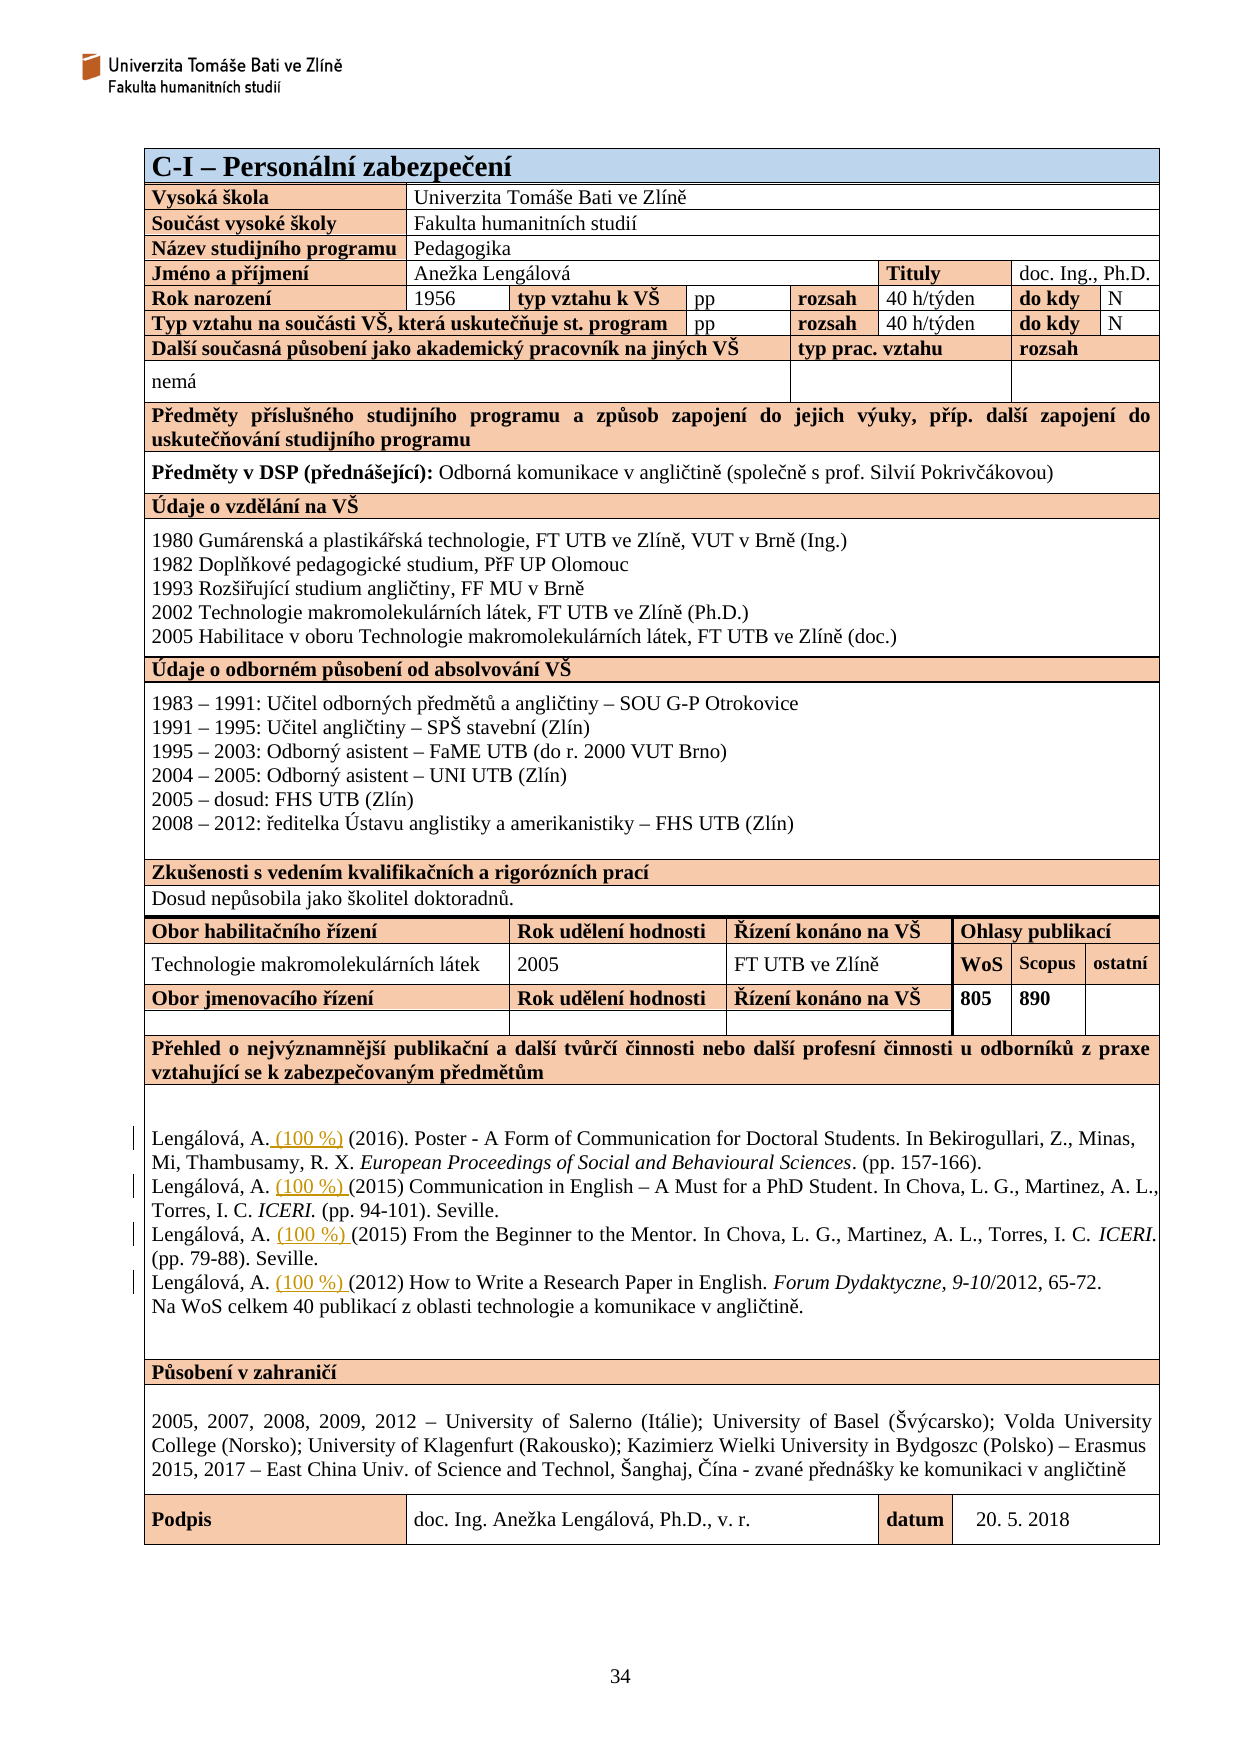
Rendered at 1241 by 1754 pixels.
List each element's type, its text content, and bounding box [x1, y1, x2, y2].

table_cell Pedagogika [407, 236, 1159, 259]
table_cell 40 h/týden [879, 286, 1011, 310]
table_cell Údaje o odborném působení od absolvování VŠ [145, 658, 1159, 681]
table_cell Tituly [879, 261, 1011, 285]
table_cell [510, 1011, 726, 1034]
table_cell Technologie makromolekulárních látek [145, 944, 509, 984]
table_cell Rok udělení hodnosti [510, 919, 726, 943]
table_cell [1012, 361, 1159, 402]
table_cell Působení v zahraničí [145, 1360, 1159, 1384]
table_cell rozsah [791, 286, 878, 310]
table_cell doc. Ing., Ph.D. [1012, 261, 1159, 285]
table_cell Předměty v DSP (přednášející): Odborná komunikace v angličtině (společně s prof. Silvií Pokrivčákovou) [145, 452, 1159, 493]
table_cell Předměty příslušného studijního programu a způsob zapojení do jejich výuky, příp. další zapojení do uskutečňování studijního programu [145, 403, 1159, 451]
table_cell do kdy [1012, 286, 1100, 310]
table_cell do kdy [1012, 311, 1100, 335]
table_cell [145, 1011, 509, 1034]
table_cell WoS [954, 944, 1011, 984]
table_cell 1956 [407, 286, 509, 310]
table_cell nemá [145, 361, 790, 402]
table_cell Dosud nepůsobila jako školitel doktoradnů. [145, 886, 1159, 915]
table_cell [727, 1011, 951, 1034]
table_cell Součást vysoké školy [145, 210, 406, 234]
table_cell typ prac. vztahu [791, 336, 1011, 360]
table_cell N [1101, 286, 1159, 310]
table_cell Scopus [1012, 944, 1085, 984]
table_cell Typ vztahu na součásti VŠ, která uskutečňuje st. program [145, 311, 686, 335]
table_cell pp [687, 311, 790, 335]
table_cell 20. 5. 2018 [953, 1495, 1159, 1544]
table_cell rozsah [1012, 336, 1159, 360]
table_cell Řízení konáno na VŠ [727, 919, 951, 943]
table_cell 2005, 2007, 2008, 2009, 2012 – University of Salerno (Itálie); University of Basel (Švýcarsko); Volda University College (Norsko); University of Klagenfurt (Rakousko); Kazimierz Wielki University in Bydgoszc (Polsko) – Erasmus 2015, 2017 – East China Univ. of Science and Technol, Šanghaj, Čína - zvané přednášky ke komunikaci v angličtině [145, 1385, 1159, 1494]
table_cell rozsah [791, 311, 878, 335]
table_cell Obor habilitačního řízení [145, 919, 509, 943]
table_cell Přehled o nejvýznamnější publikační a další tvůrčí činnosti nebo další profesní činnosti u odborníků z praxe vztahující se k zabezpečovaným předmětům [145, 1036, 1159, 1084]
table_header C-I – Personální zabezpečení [145, 149, 1159, 182]
table_cell datum [879, 1495, 952, 1544]
table_cell Fakulta humanitních studií [407, 210, 1159, 234]
table_cell Ohlasy publikací [954, 919, 1159, 943]
table_cell [791, 361, 1011, 402]
table_cell Další současná působení jako akademický pracovník na jiných VŠ [145, 336, 790, 360]
table_cell Zkušenosti s vedením kvalifikačních a rigorózních prací [145, 860, 1159, 885]
table_cell Jméno a příjmení [145, 261, 406, 285]
table_cell pp [687, 286, 790, 310]
table_cell Lengálová, A. (2016). Poster - A Form of Communication for Doctoral Students. In Bekirogullari, Z., Minas, Mi, Thambusamy, R. X. European Proceedings of Social and Behavioural Sciences. (pp. 157-166). Lengálová, A. (2015) Communication in English – A Must for a PhD Student. In Chova, L. G., Martinez, A. L., Torres, I. C. ICERI. (pp. 94-101). Seville. Lengálová, A. (2015) From the Beginner to the Mentor. In Chova, L. G., Martinez, A. L., Torres, I. C. ICERI. (pp. 79-88). Seville. Lengálová, A. (2012) How to Write a Research Paper in English. Forum Dydaktyczne, 9-10/2012, 65-72. Na WoS celkem 40 publikací z oblasti technologie a komunikace v angličtině. [145, 1085, 1159, 1359]
table_cell typ vztahu k VŠ [510, 286, 686, 310]
table_cell Anežka Lengálová [407, 261, 878, 285]
table_cell 890 [1012, 985, 1085, 1034]
table_cell Podpis [145, 1495, 406, 1544]
table_cell Řízení konáno na VŠ [727, 985, 951, 1009]
table_cell Univerzita Tomáše Bati ve Zlíně [407, 185, 1159, 209]
table_cell 2005 [510, 944, 726, 984]
picture [57, 36, 368, 110]
table_cell Údaje o vzdělání na VŠ [145, 494, 1159, 518]
table_cell doc. Ing. Anežka Lengálová, Ph.D., v. r. [407, 1495, 878, 1544]
table_cell 805 [954, 985, 1011, 1034]
table_cell ostatní [1086, 944, 1159, 984]
table_cell Název studijního programu [145, 236, 406, 259]
table_cell Rok narození [145, 286, 406, 310]
table_cell 40 h/týden [879, 311, 1011, 335]
table_cell 1983 – 1991: Učitel odborných předmětů a angličtiny – SOU G-P Otrokovice 1991 – 1995: Učitel angličtiny – SPŠ stavební (Zlín) 1995 – 2003: Odborný asistent – FaME UTB (do r. 2000 VUT Brno) 2004 – 2005: Odborný asistent – UNI UTB (Zlín) 2005 – dosud: FHS UTB (Zlín) 2008 – 2012: ředitelka Ústavu anglistiky a amerikanistiky – FHS UTB (Zlín) [145, 683, 1159, 859]
table_cell Rok udělení hodnosti [510, 985, 726, 1009]
table_cell 1980 Gumárenská a plastikářská technologie, FT UTB ve Zlíně, VUT v Brně (Ing.) 1982 Doplňkové pedagogické studium, PřF UP Olomouc 1993 Rozšiřující studium angličtiny, FF MU v Brně 2002 Technologie makromolekulárních látek, FT UTB ve Zlíně (Ph.D.) 2005 Habilitace v oboru Technologie makromolekulárních látek, FT UTB ve Zlíně (doc.) [145, 519, 1159, 656]
table_cell N [1101, 311, 1159, 335]
table_cell Obor jmenovacího řízení [145, 985, 509, 1009]
table_cell FT UTB ve Zlíně [727, 944, 951, 984]
table_cell Vysoká škola [145, 185, 406, 209]
table_cell [1086, 985, 1159, 1034]
